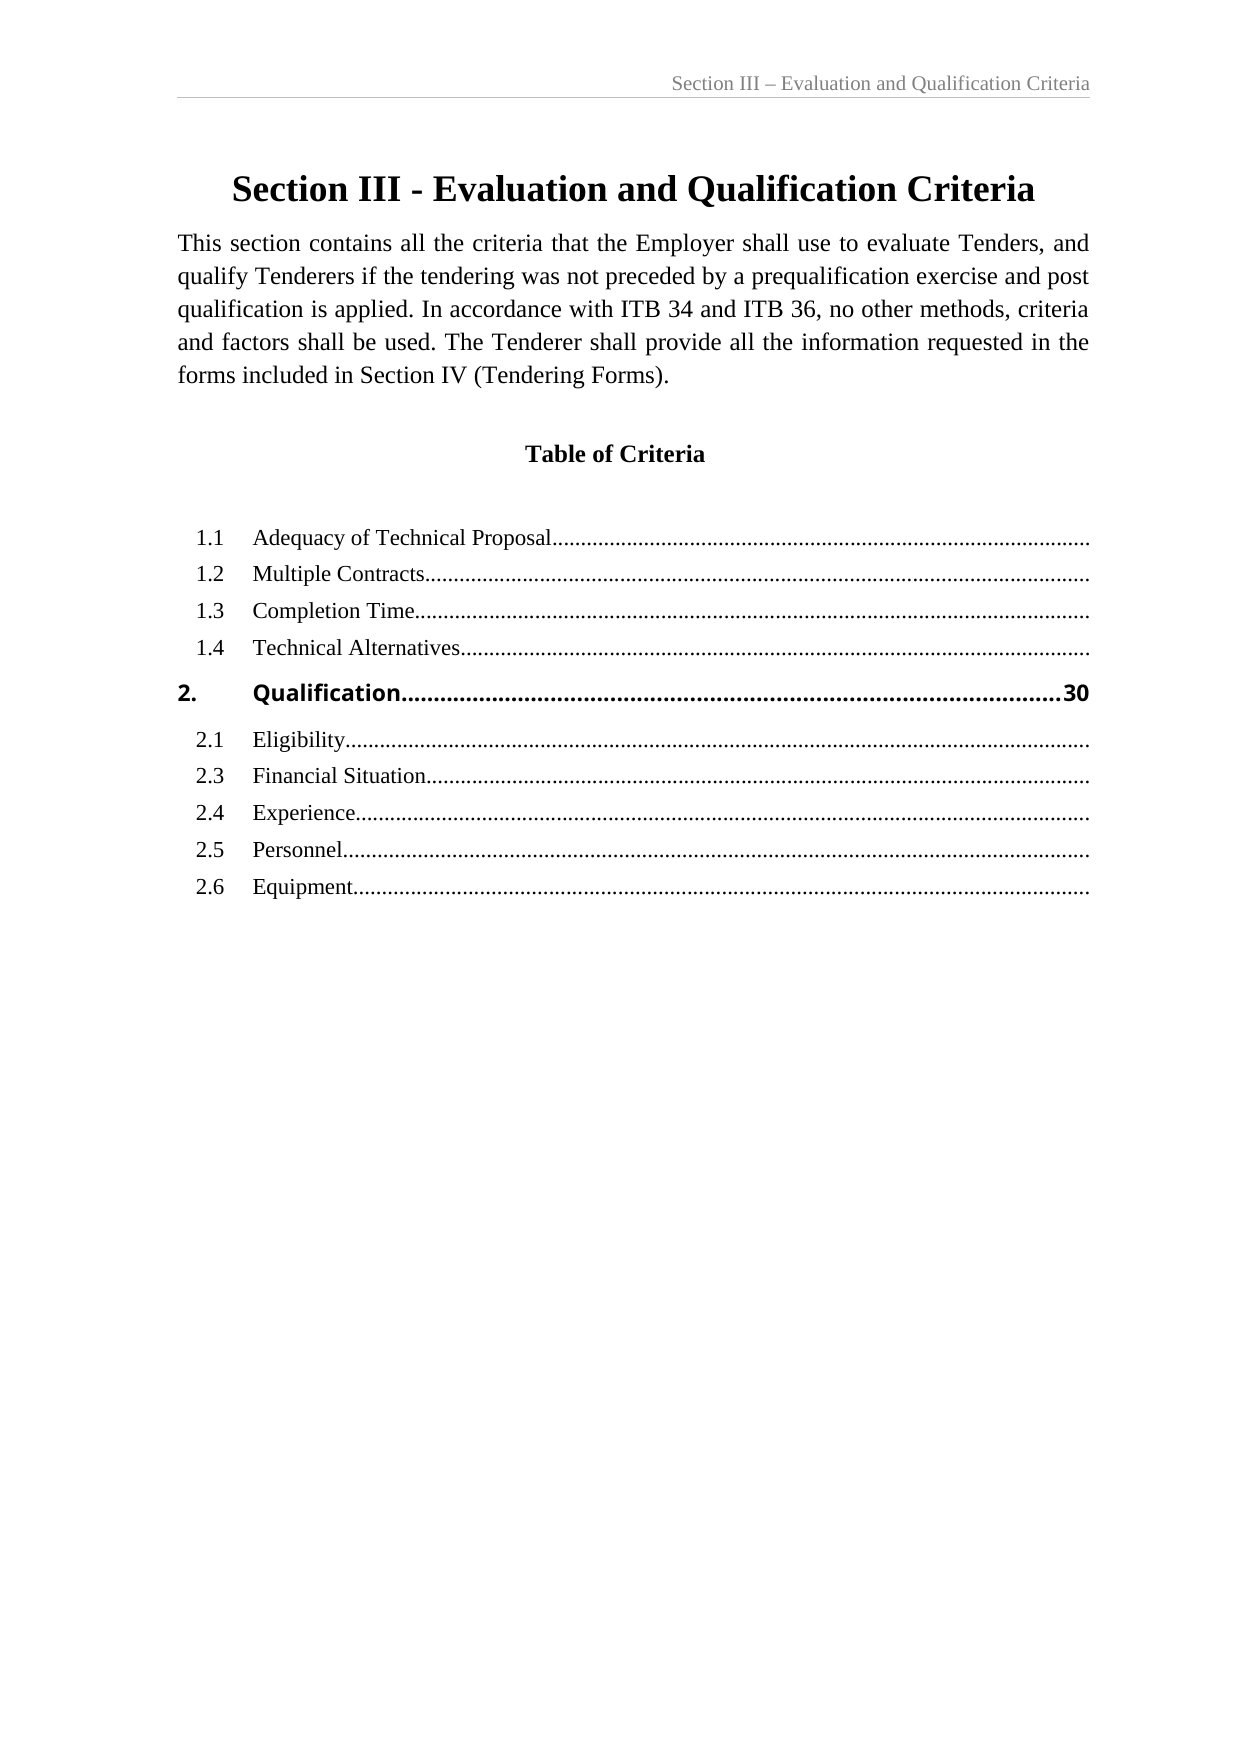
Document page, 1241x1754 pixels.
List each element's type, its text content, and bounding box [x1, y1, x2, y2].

text 2.4 Experience 33 [196, 799, 1090, 826]
text 1.3 Completion Time 29 [196, 597, 1090, 624]
text This section contains all the criteria that the Employer shall use to evaluate Tenders, and qualify Tenderers if the tendering was not preceded by a prequalification exercise and post qualification is applied. In accordance with ITB 34 and ITB 36, no other methods, criteria and factors shall be used. The Tenderer shall provide all the information requested in the forms included in Section IV (Tendering Forms). [177, 228, 1090, 389]
text 2.1 Eligibility 30 [196, 726, 1090, 752]
subtitle Section III - Evaluation and Qualification Criteria [177, 166, 1090, 209]
text 1.2 Multiple Contracts 29 [196, 560, 1090, 587]
text 2.3 Financial Situation 31 [196, 763, 1090, 789]
text 2.5 Personnel 34 [196, 836, 1090, 863]
text 1.1 Adequacy of Technical Proposal 29 [196, 523, 1090, 550]
text 2. Qualification 30 [177, 677, 1090, 708]
text 1.4 Technical Alternatives 29 [196, 634, 1090, 661]
subtitle Table of Criteria [140, 439, 1090, 467]
text 2.6 Equipment 34 [196, 873, 1090, 899]
